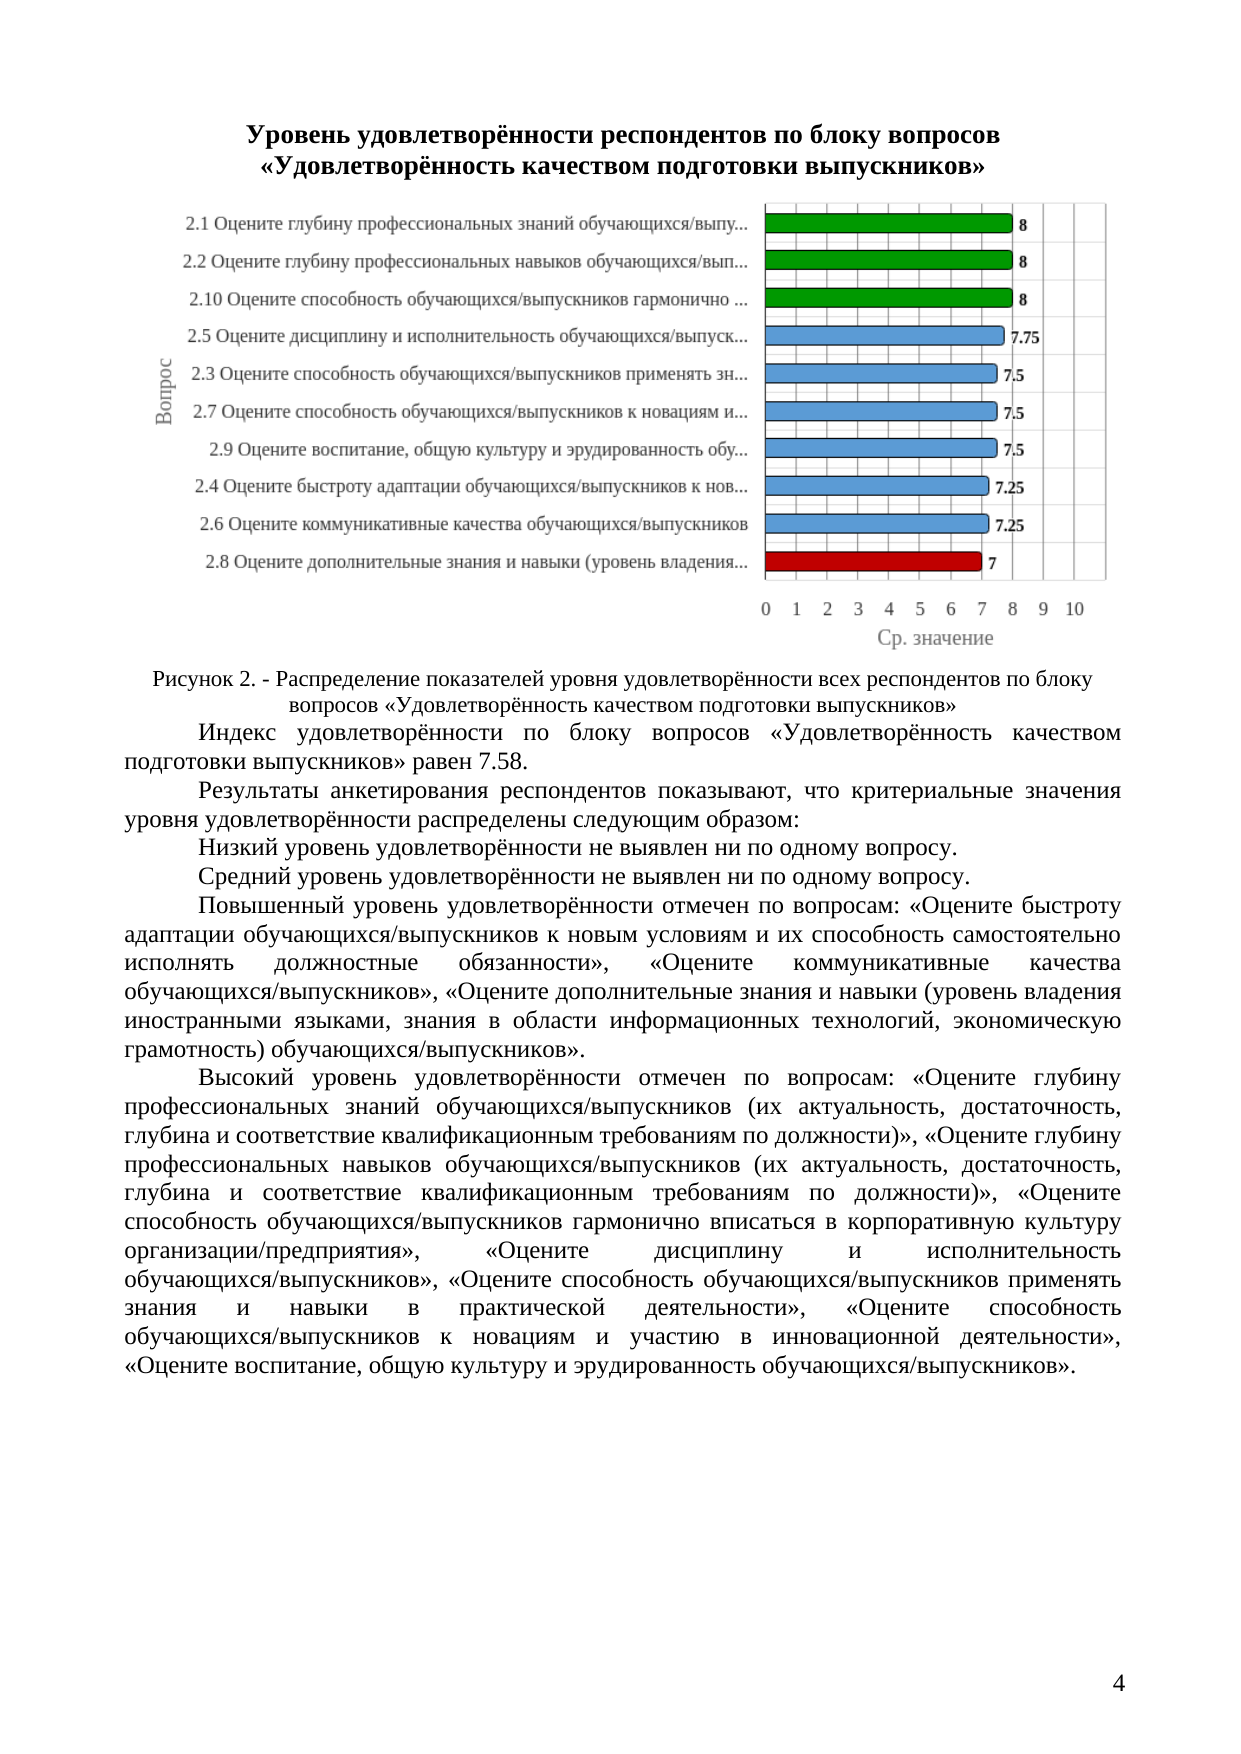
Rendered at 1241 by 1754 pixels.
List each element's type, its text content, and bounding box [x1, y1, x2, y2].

text Низкий уровень удовлетворённости не выявлен ни по одному вопросу. [124, 832, 1122, 861]
text Рисунок 2. - Распределение показателей уровня удовлетворённости всех респондентов по блоку вопросов «Удовлетворённость качеством подготовки выпускников» [124, 665, 1122, 717]
text Индекс удовлетворённости по блоку вопросов «Удовлетворённость качеством подготовки выпускников» равен 7.58. [124, 717, 1122, 775]
text Высокий уровень удовлетворённости отмечен по вопросам: «Оцените глубину профессиональных знаний обучающихся/выпускников (их актуальность, достаточность, глубина и соответствие квалификационным требованиям по должности)», «Оцените глубину профессиональных навыков обучающихся/выпускников (их актуальность, достаточность, глубина и соответствие квалификационным требованиям по должности)», «Оцените способность обучающихся/выпускников гармонично вписаться в корпоративную культуру организации/предприятия», «Оцените дисциплину и исполнительность обучающихся/выпускников», «Оцените способность обучающихся/выпускников применять знания и навыки в практической деятельности», «Оцените способность обучающихся/выпускников к новациям и участию в инновационной деятельности», «Оцените воспитание, общую культуру и эрудированность обучающихся/выпускников». [124, 1062, 1122, 1379]
text Результаты анкетирования респондентов показывают, что критериальные значения уровня удовлетворённости распределены следующим образом: [124, 775, 1122, 832]
subtitle Уровень удовлетворённости респондентов по блоку вопросов «Удовлетворённость качеством подготовки выпускников» [124, 118, 1122, 180]
text Средний уровень удовлетворённости не выявлен ни по одному вопросу. [124, 861, 1122, 890]
picture [124, 192, 1129, 665]
text Повышенный уровень удовлетворённости отмечен по вопросам: «Оцените быстроту адаптации обучающихся/выпускников к новым условиям и их способность самостоятельно исполнять должностные обязанности», «Оцените коммуникативные качества обучающихся/выпускников», «Оцените дополнительные знания и навыки (уровень владения иностранными языками, знания в области информационных технологий, экономическую грамотность) обучающихся/выпускников». [124, 890, 1122, 1062]
